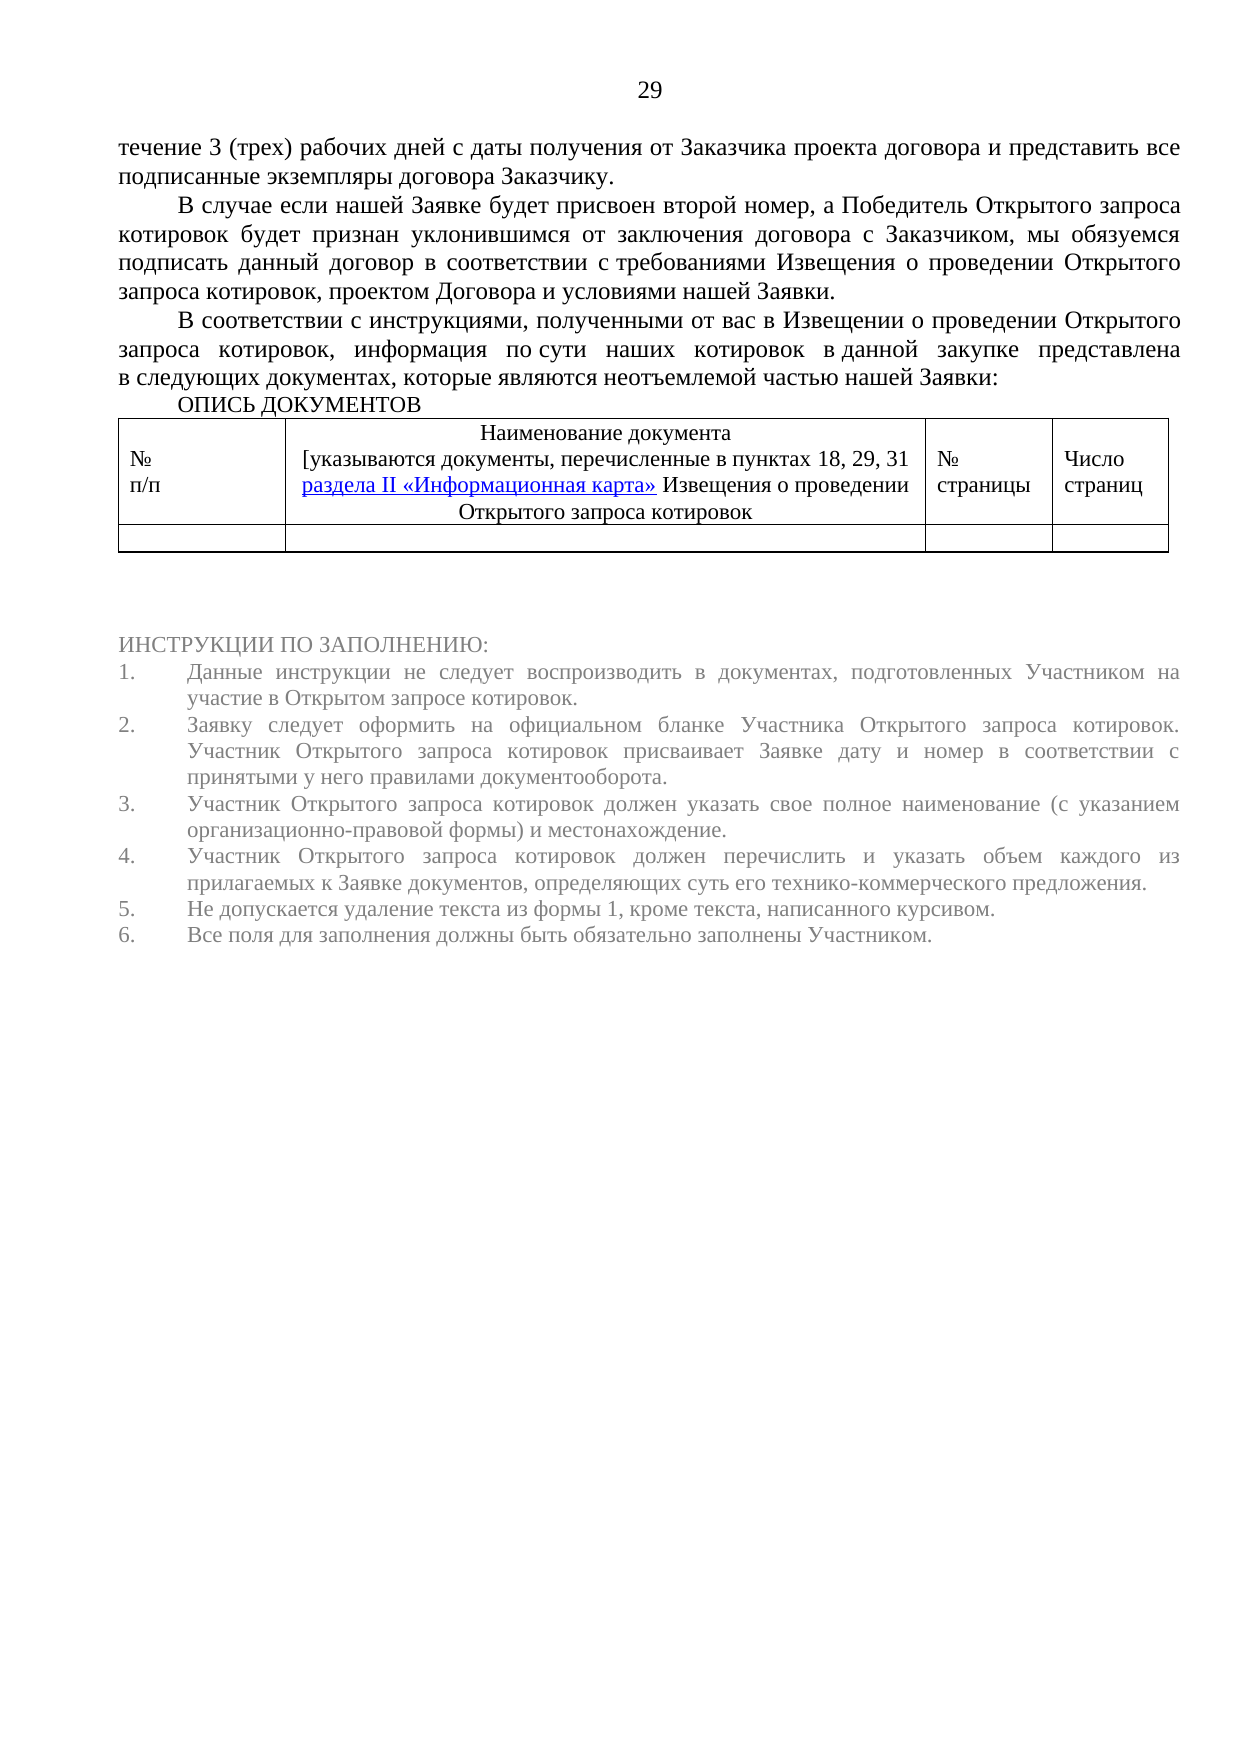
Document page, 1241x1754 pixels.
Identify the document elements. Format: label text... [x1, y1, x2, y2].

table_cell [119, 525, 285, 551]
list Не допускается удаление текста из формы 1, кроме текста, написанного курсивом. [118, 895, 1181, 921]
table_cell [1053, 525, 1168, 551]
text ИНСТРУКЦИИ ПО ЗАПОЛНЕНИЮ: [118, 632, 1181, 658]
table_cell [286, 525, 925, 551]
text ОПИСЬ ДОКУМЕНТОВ [118, 391, 1181, 418]
text В соответствии с инструкциями, полученными от вас в Извещении о проведении Открытого запроса котировок, информация по сути наших котировок в данной закупке представлена в следующих документах, которые являются неотъемлемой частью нашей Заявки: [118, 305, 1181, 391]
table_header Число страниц [1053, 419, 1168, 524]
table_header Наименование документа [указываются документы, перечисленные в пунктах 18, 29, 31 раздела II «Информационная карта» Извещения о проведении Открытого запроса котировок [286, 419, 925, 524]
table_header № п/п [119, 419, 285, 524]
list Участник Открытого запроса котировок должен указать свое полное наименование (с указанием организационно-правовой формы) и местонахождение. [118, 790, 1181, 842]
table_cell [926, 525, 1052, 551]
text В случае если нашей Заявке будет присвоен второй номер, а Победитель Открытого запроса котировок будет признан уклонившимся от заключения договора с Заказчиком, мы обязуемся подписать данный договор в соответствии с требованиями Извещения о проведении Открытого запроса котировок, проектом Договора и условиями нашей Заявки. [118, 190, 1181, 305]
list Данные инструкции не следует воспроизводить в документах, подготовленных Участником на участие в Открытом запросе котировок. [118, 658, 1181, 711]
list Участник Открытого запроса котировок должен перечислить и указать объем каждого из прилагаемых к Заявке документов, определяющих суть его технико-коммерческого предложения. [118, 842, 1181, 895]
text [118, 132, 1181, 190]
table_header № страницы [926, 419, 1052, 524]
list Все поля для заполнения должны быть обязательно заполнены Участником. [118, 921, 1181, 948]
list Заявку следует оформить на официальном бланке Участника Открытого запроса котировок. Участник Открытого запроса котировок присваивает Заявке дату и номер в соответствии с принятыми у него правилами документооборота. [118, 711, 1181, 790]
